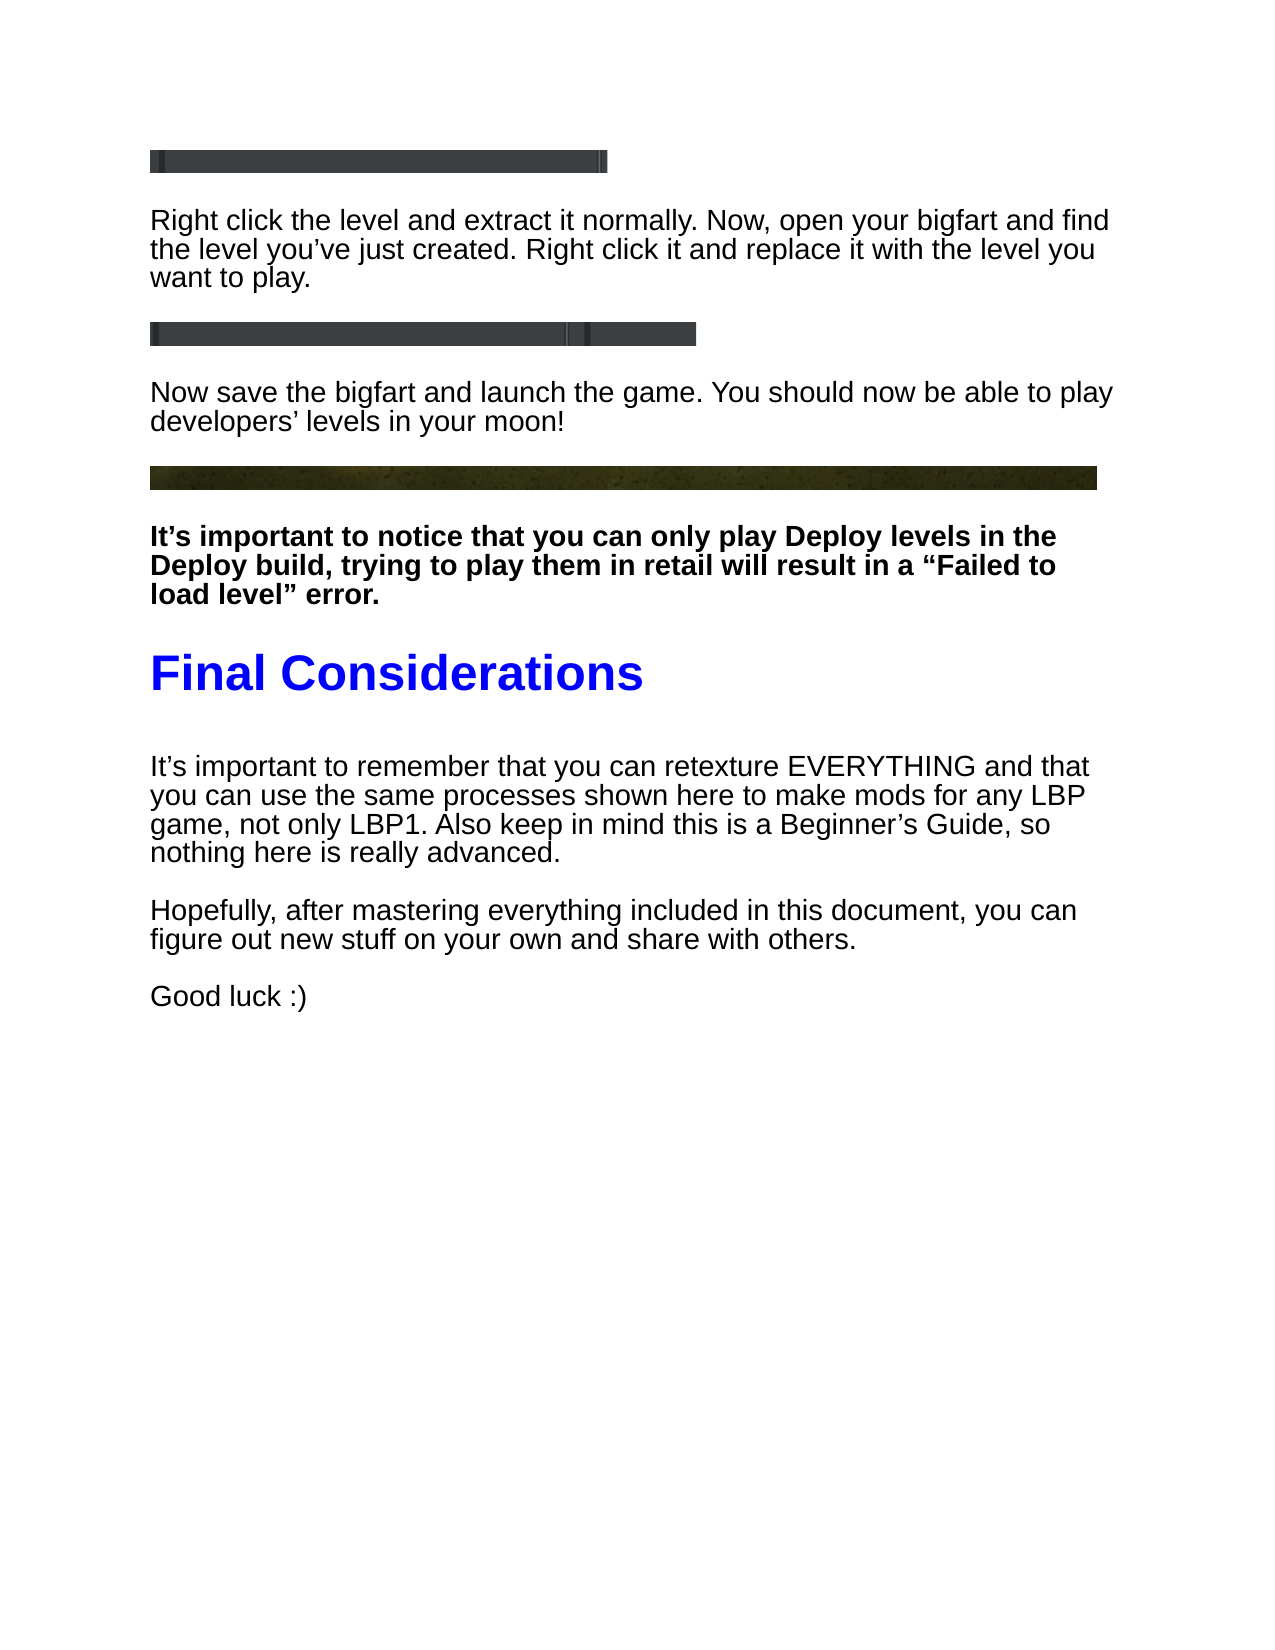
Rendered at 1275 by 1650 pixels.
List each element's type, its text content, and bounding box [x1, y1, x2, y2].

text Now save the bigfart and launch the game. You should now be able to play developers’ levels in your moon! [150, 380, 1125, 437]
text It’s important to remember that you can retexture EVERYTHING and that you can use the same processes shown here to make mods for any LBP game, not only LBP1. Also keep in mind this is a Beginner’s Guide, so nothing here is really advanced. [150, 754, 1125, 869]
text Good luck :) [150, 984, 1125, 1012]
text Right click the level and extract it normally. Now, open your bigfart and find the level you’ve just created. Right click it and replace it with the level you want to play. [150, 207, 1125, 294]
text Final Considerations [150, 667, 1125, 696]
text Hopefully, after mastering everything included in this document, you can figure out new stuff on your own and share with others. [150, 897, 1125, 955]
text It’s important to notice that you can only play Deploy levels in the Deploy build, trying to play them in retail will result in a “Failed to load level” error. [150, 524, 1125, 610]
